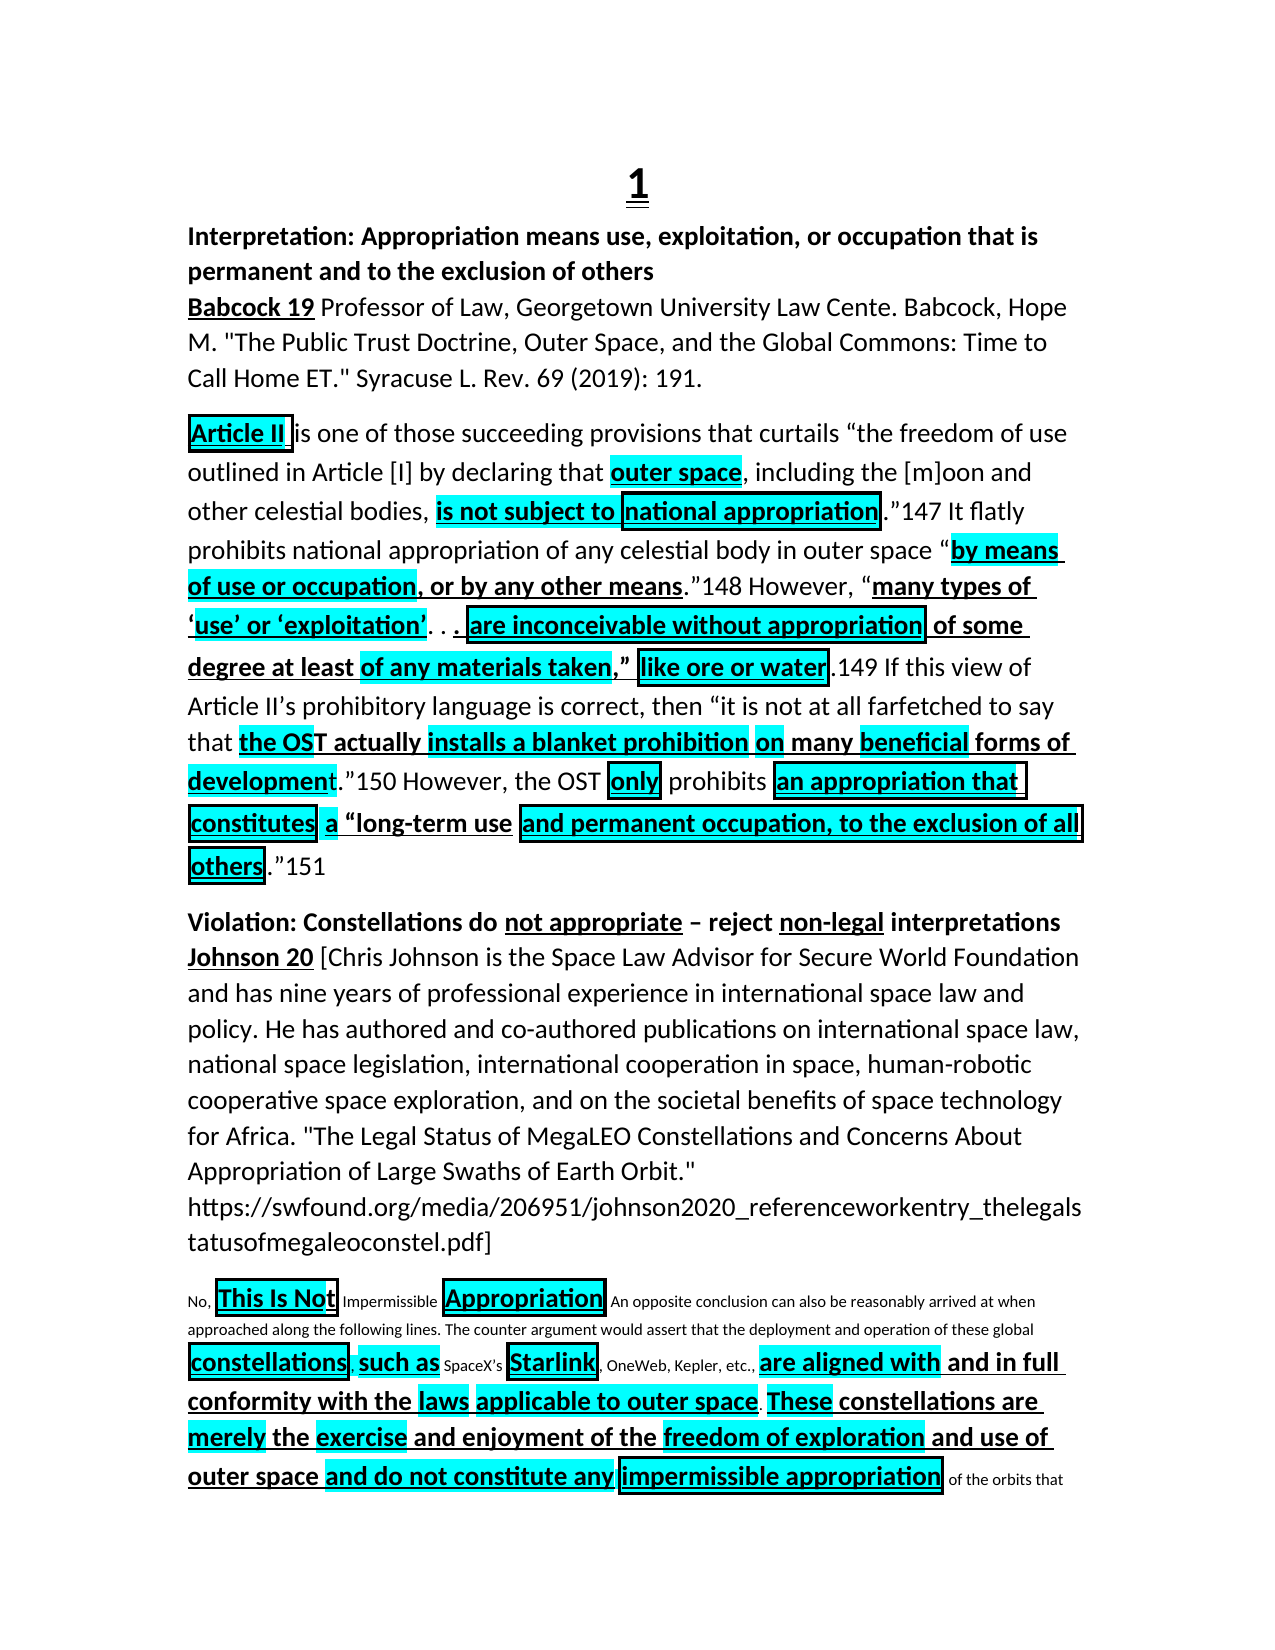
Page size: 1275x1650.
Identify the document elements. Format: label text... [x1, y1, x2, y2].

subtitle Interpretation: Appropriation means use, exploitation, or occupation that is permanent and to the exclusion of others [187, 219, 1087, 287]
text Article II is one of those succeeding provisions that curtails “the freedom of use outlined in Article [I] by declaring that outer space, including the [m]oon and other celestial bodies, is not subject to national appropriation.”147 It flatly prohibits national appropriation of any celestial body in outer space “by means of use or occupation, or by any other means.”148 However, “many types of ‘use’ or ‘exploitation’. . . are inconceivable without appropriation of some degree at least of any materials taken,” like ore or water.149 If this view of Article II’s prohibitory language is correct, then “it is not at all farfetched to say that the OST actually installs a blanket prohibition on many beneficial forms of development.”150 However, the OST only prohibits an appropriation that constitutes a “long-term use and permanent occupation, to the exclusion of all others.”151 [187, 413, 1087, 885]
text Babcock 19 Professor of Law, Georgetown University Law Cente. Babcock, Hope M. "The Public Trust Doctrine, Outer Space, and the Global Commons: Time to Call Home ET." Syracuse L. Rev. 69 (2019): 191. [187, 290, 1087, 394]
subtitle 1 [187, 154, 1087, 210]
text Johnson 20 [Chris Johnson is the Space Law Advisor for Secure World Foundation and has nine years of professional experience in international space law and policy. He has authored and co-authored publications on international space law, national space legislation, international cooperation in space, human-robotic cooperative space exploration, and on the societal benefits of space technology for Africa. "The Legal Status of MegaLEO Constellations and Concerns About Appropriation of Large Swaths of Earth Orbit." https://swfound.org/media/206951/johnson2020_referenceworkentry_thelegalstatusofmegaleoconstel.pdf] [187, 941, 1087, 1259]
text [187, 1278, 1087, 1495]
subtitle Violation: Constellations do not appropriate – reject non-legal interpretations [187, 905, 1087, 938]
